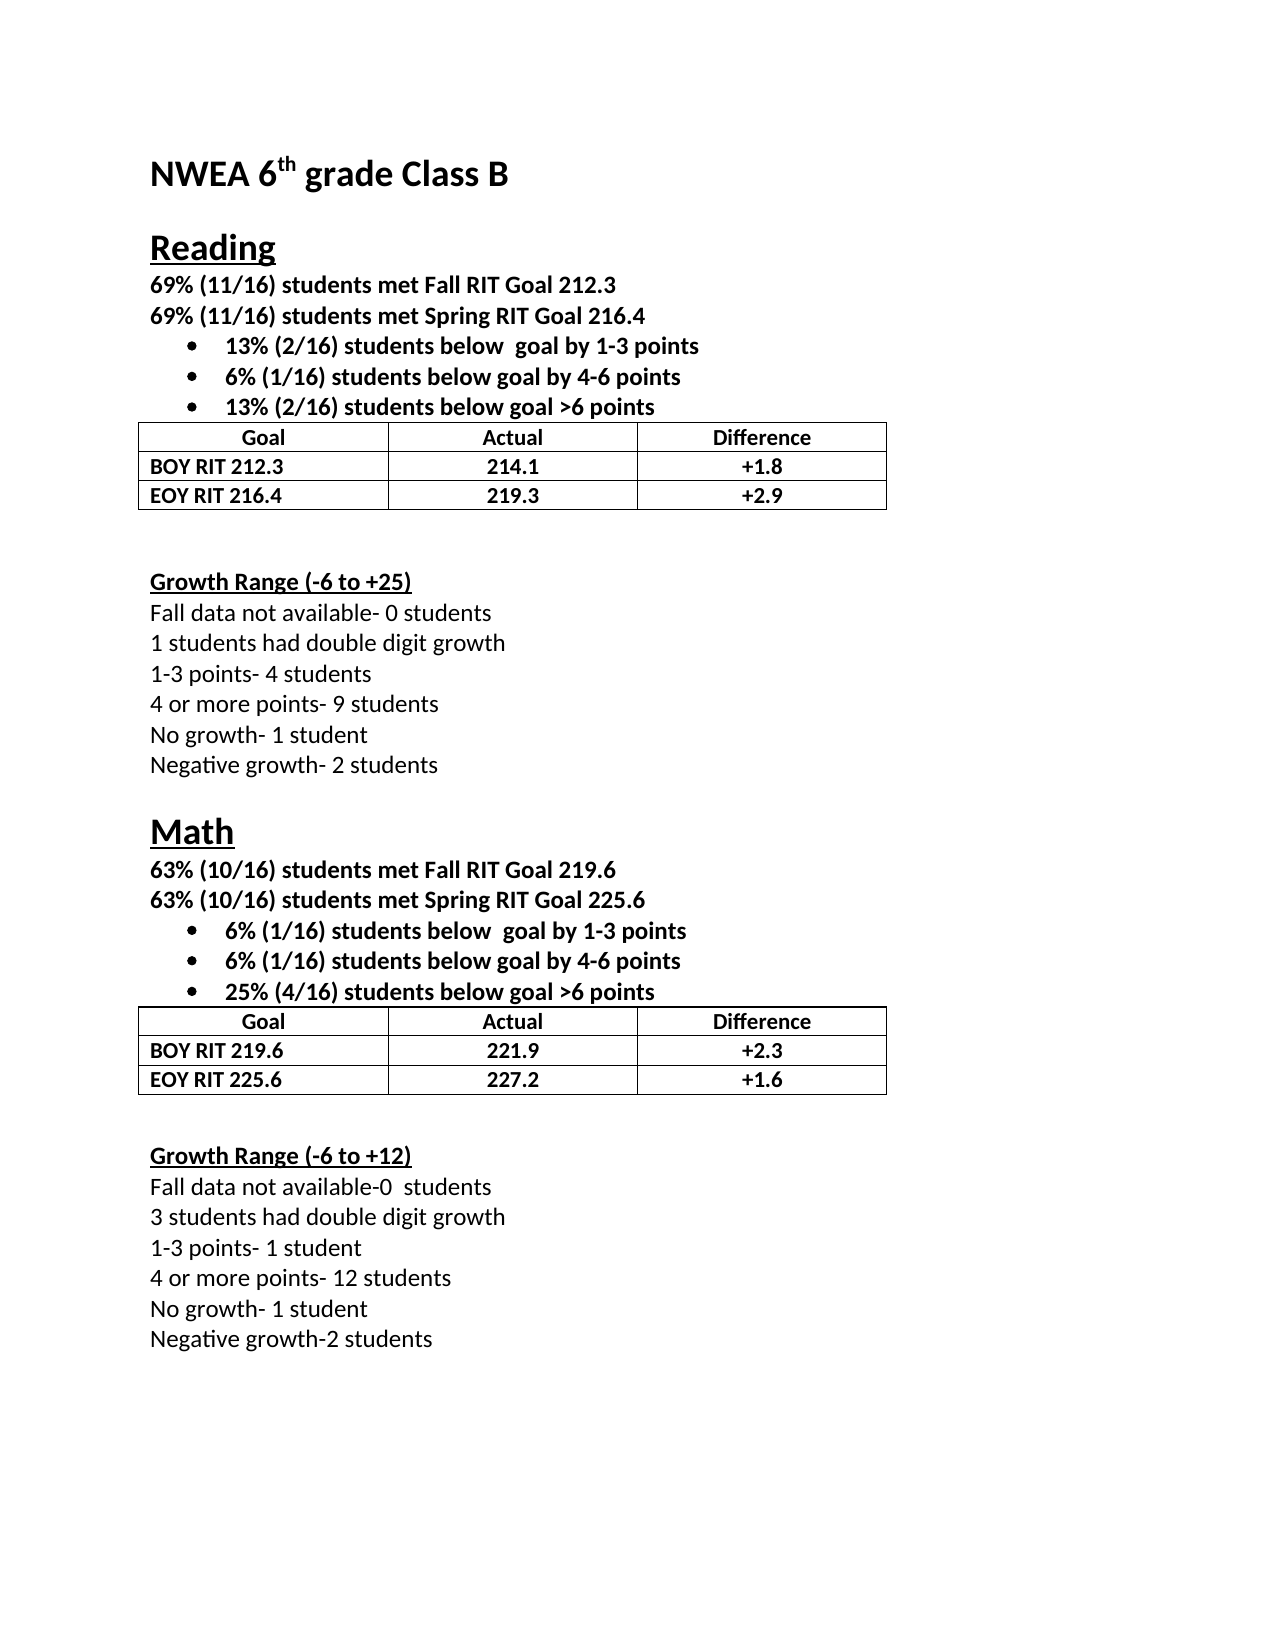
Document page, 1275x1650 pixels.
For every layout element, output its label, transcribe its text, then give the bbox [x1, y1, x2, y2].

table_cell +2.9 [638, 481, 886, 509]
text No growth- 1 student [150, 719, 1125, 749]
table_header Difference [638, 423, 886, 451]
table_header Goal [139, 423, 388, 451]
table_header Difference [638, 1008, 886, 1035]
text 63% (10/16) students met Spring RIT Goal 225.6 [150, 884, 1125, 915]
text NWEA 6th grade Class B [150, 150, 1125, 196]
text Reading [150, 223, 1125, 269]
text 63% (10/16) students met Fall RIT Goal 219.6 [150, 854, 1125, 884]
text Fall data not available-0 students [150, 1171, 1125, 1201]
text 4 or more points- 9 students [150, 688, 1125, 719]
table_cell EOY RIT 216.4 [139, 481, 388, 509]
list 6% (1/16) students below goal by 4-6 points [187, 361, 1125, 391]
table_cell BOY RIT 212.3 [139, 452, 388, 480]
list 13% (2/16) students below goal by 1-3 points [187, 330, 1125, 361]
table_cell 227.2 [389, 1066, 637, 1093]
table_cell +1.6 [638, 1066, 886, 1093]
text 69% (11/16) students met Spring RIT Goal 216.4 [150, 300, 1125, 330]
table_cell 219.3 [389, 481, 637, 509]
text Growth Range (-6 to +12) [150, 1140, 1125, 1171]
table_cell BOY RIT 219.6 [139, 1036, 388, 1064]
text Growth Range (-6 to +25) [150, 566, 1125, 597]
table_cell +1.8 [638, 452, 886, 480]
table_cell 221.9 [389, 1036, 637, 1064]
table_cell 214.1 [389, 452, 637, 480]
table_cell EOY RIT 225.6 [139, 1066, 388, 1093]
table_header Actual [389, 1008, 637, 1035]
text Fall data not available- 0 students [150, 597, 1125, 627]
list 6% (1/16) students below goal by 4-6 points [187, 945, 1125, 976]
text No growth- 1 student [150, 1293, 1125, 1323]
table_header Goal [139, 1008, 388, 1035]
list 25% (4/16) students below goal >6 points [187, 976, 1125, 1006]
table_header Actual [389, 423, 637, 451]
list 13% (2/16) students below goal >6 points [187, 391, 1125, 422]
text Negative growth- 2 students [150, 749, 1125, 780]
text Math [150, 808, 1125, 854]
text 69% (11/16) students met Fall RIT Goal 212.3 [150, 269, 1125, 300]
text 1-3 points- 1 student [150, 1232, 1125, 1262]
table_cell +2.3 [638, 1036, 886, 1064]
text 1-3 points- 4 students [150, 658, 1125, 688]
list 6% (1/16) students below goal by 1-3 points [187, 915, 1125, 945]
text Negative growth-2 students [150, 1323, 1125, 1354]
text 4 or more points- 12 students [150, 1262, 1125, 1293]
text 1 students had double digit growth [150, 627, 1125, 658]
text 3 students had double digit growth [150, 1201, 1125, 1232]
